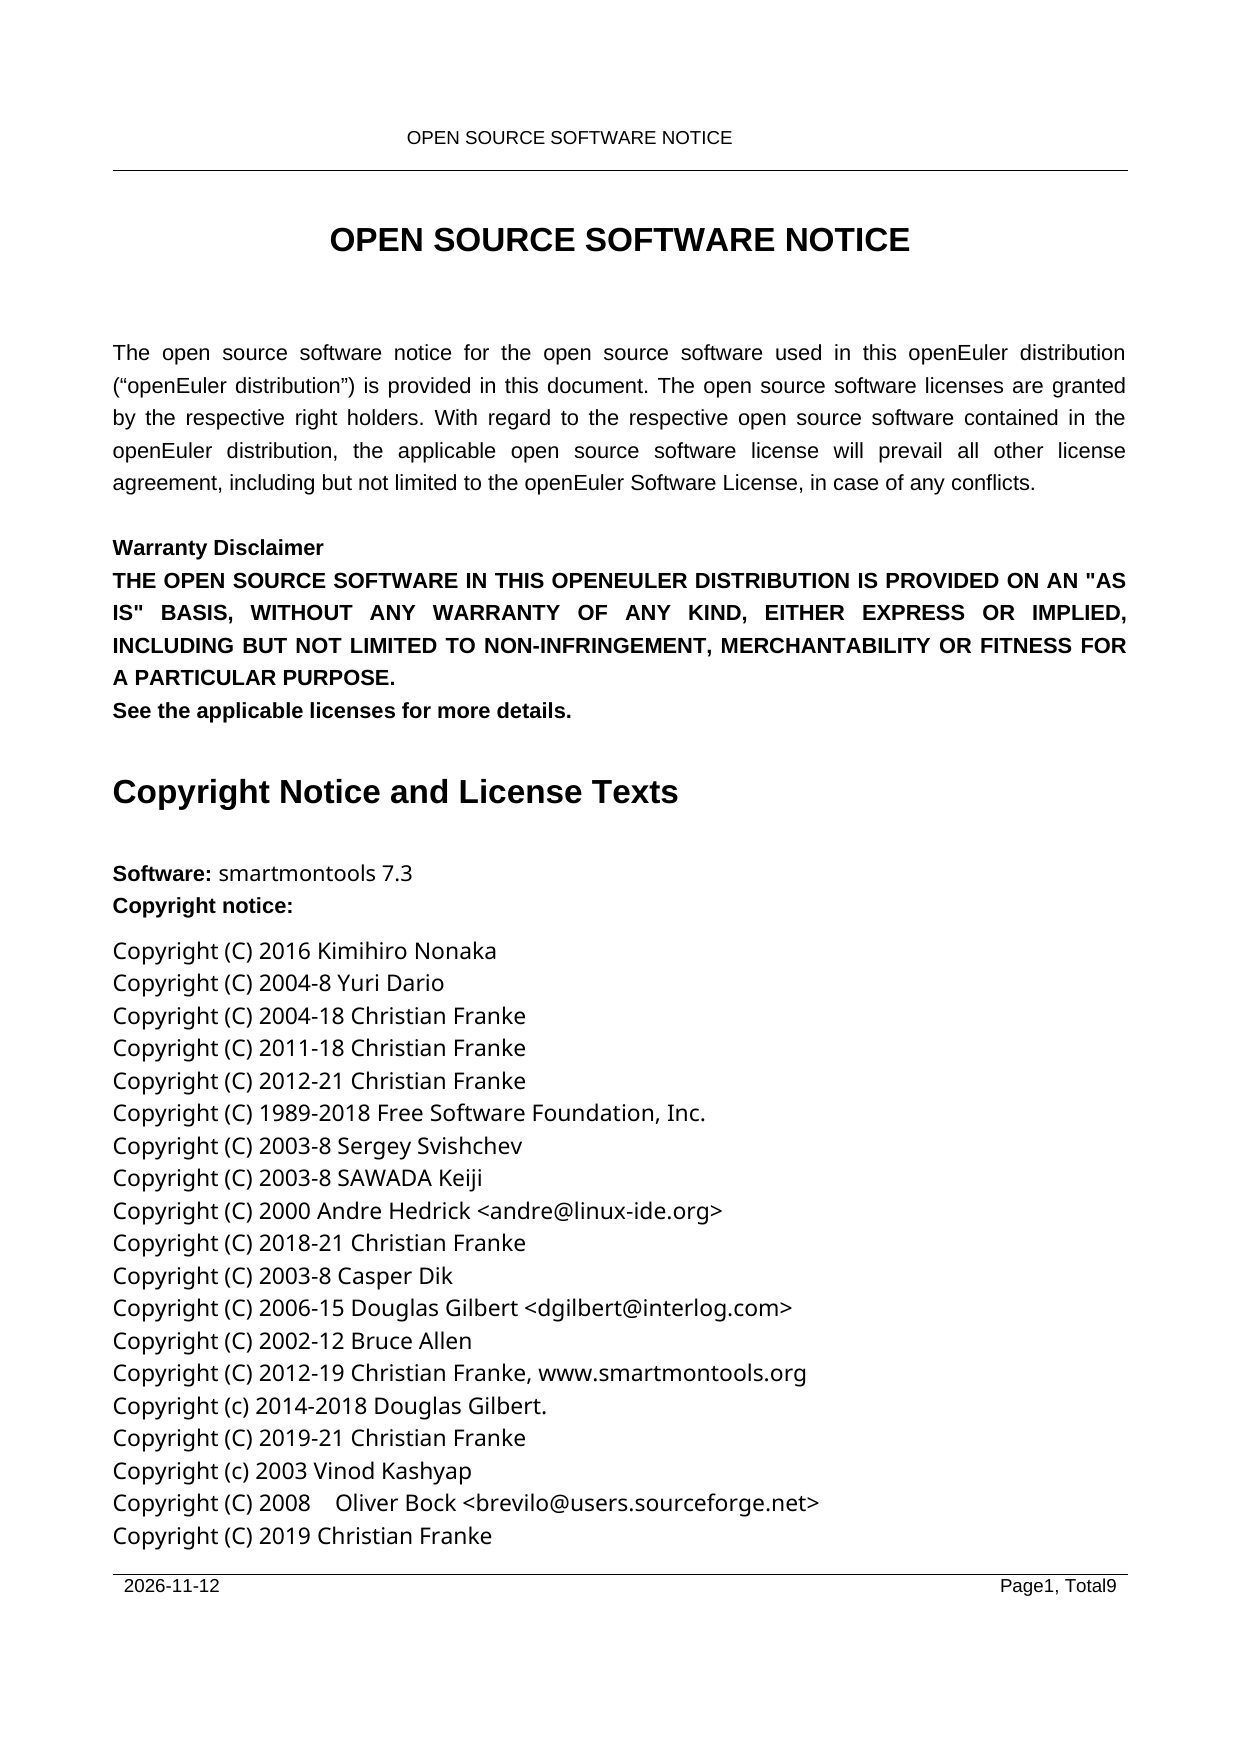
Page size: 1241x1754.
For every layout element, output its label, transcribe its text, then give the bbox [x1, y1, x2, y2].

text The open source software notice for the open source software used in this openEuler distribution (“openEuler distribution”) is provided in this document. The open source software licenses are granted by the respective right holders. With regard to the respective open source software contained in the openEuler distribution, the applicable open source software license will prevail all other license agreement, including but not limited to the openEuler Software License, in case of any conflicts. [112, 336, 1128, 499]
text THE OPEN SOURCE SOFTWARE IN THIS OPENEULER DISTRIBUTION IS PROVIDED ON AN "AS IS" BASIS, WITHOUT ANY WARRANTY OF ANY KIND, EITHER EXPRESS OR IMPLIED, INCLUDING BUT NOT LIMITED TO NON-INFRINGEMENT, MERCHANTABILITY OR FITNESS FOR A PARTICULAR PURPOSE. See the applicable licenses for more details. [112, 564, 1128, 726]
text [112, 934, 1128, 1551]
title Software: smartmontools 7.3 [112, 856, 1128, 889]
text OPEN SOURCE SOFTWARE NOTICE [112, 206, 1128, 271]
text Copyright Notice and License Texts [112, 759, 1128, 824]
text Warranty Disclaimer [112, 531, 1128, 564]
text Copyright notice: [112, 889, 1128, 921]
